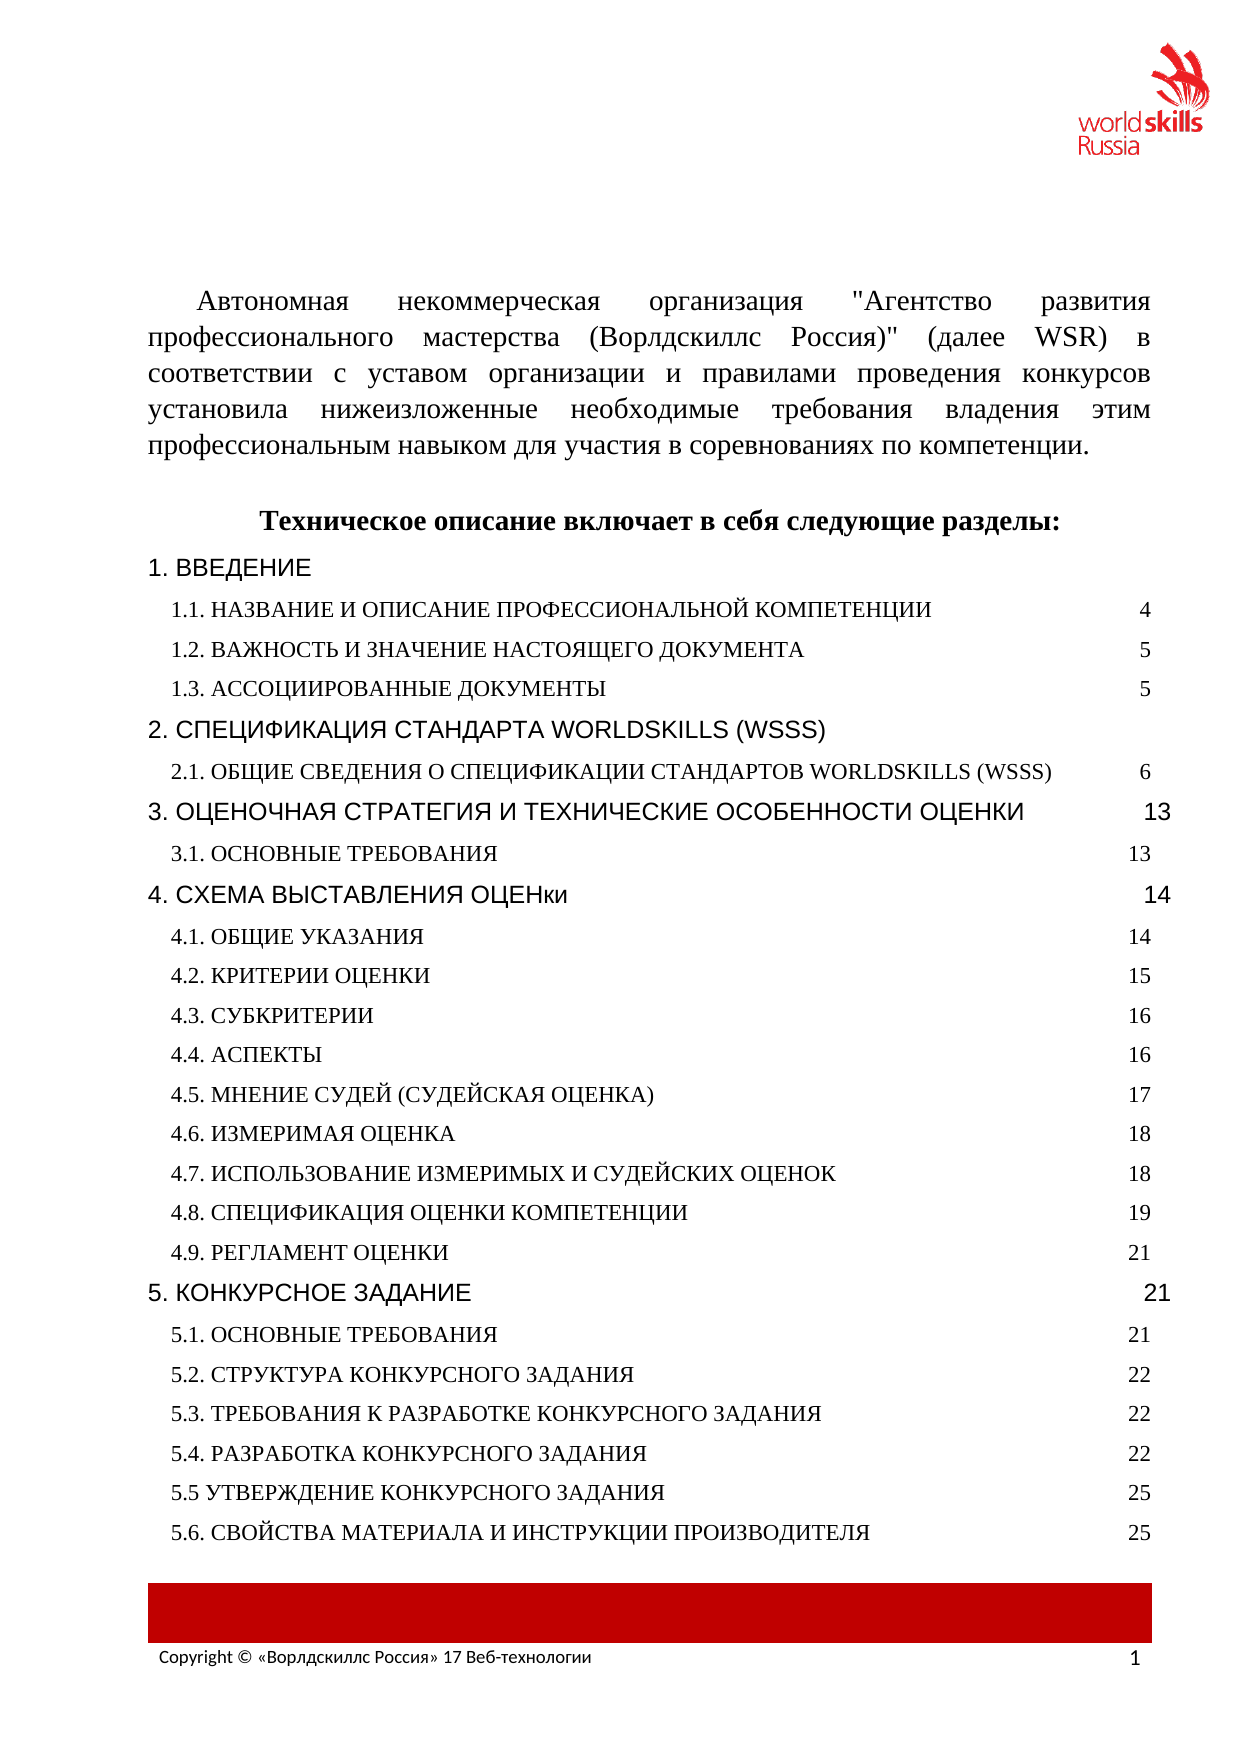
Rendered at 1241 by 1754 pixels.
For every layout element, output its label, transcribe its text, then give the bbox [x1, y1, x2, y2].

text Техническое описание включает в себя следующие разделы: [185, 503, 1152, 536]
picture [1078, 42, 1235, 155]
text Автономная некоммерческая организация "Агентство развития профессионального мастерства (Ворлдскиллс Россия)" (далее WSR) в соответствии с уставом организации и правилами проведения конкурсов установила нижеизложенные необходимые требования владения этим профессиональным навыком для участия в соревнованиях по компетенции. [148, 283, 1152, 461]
